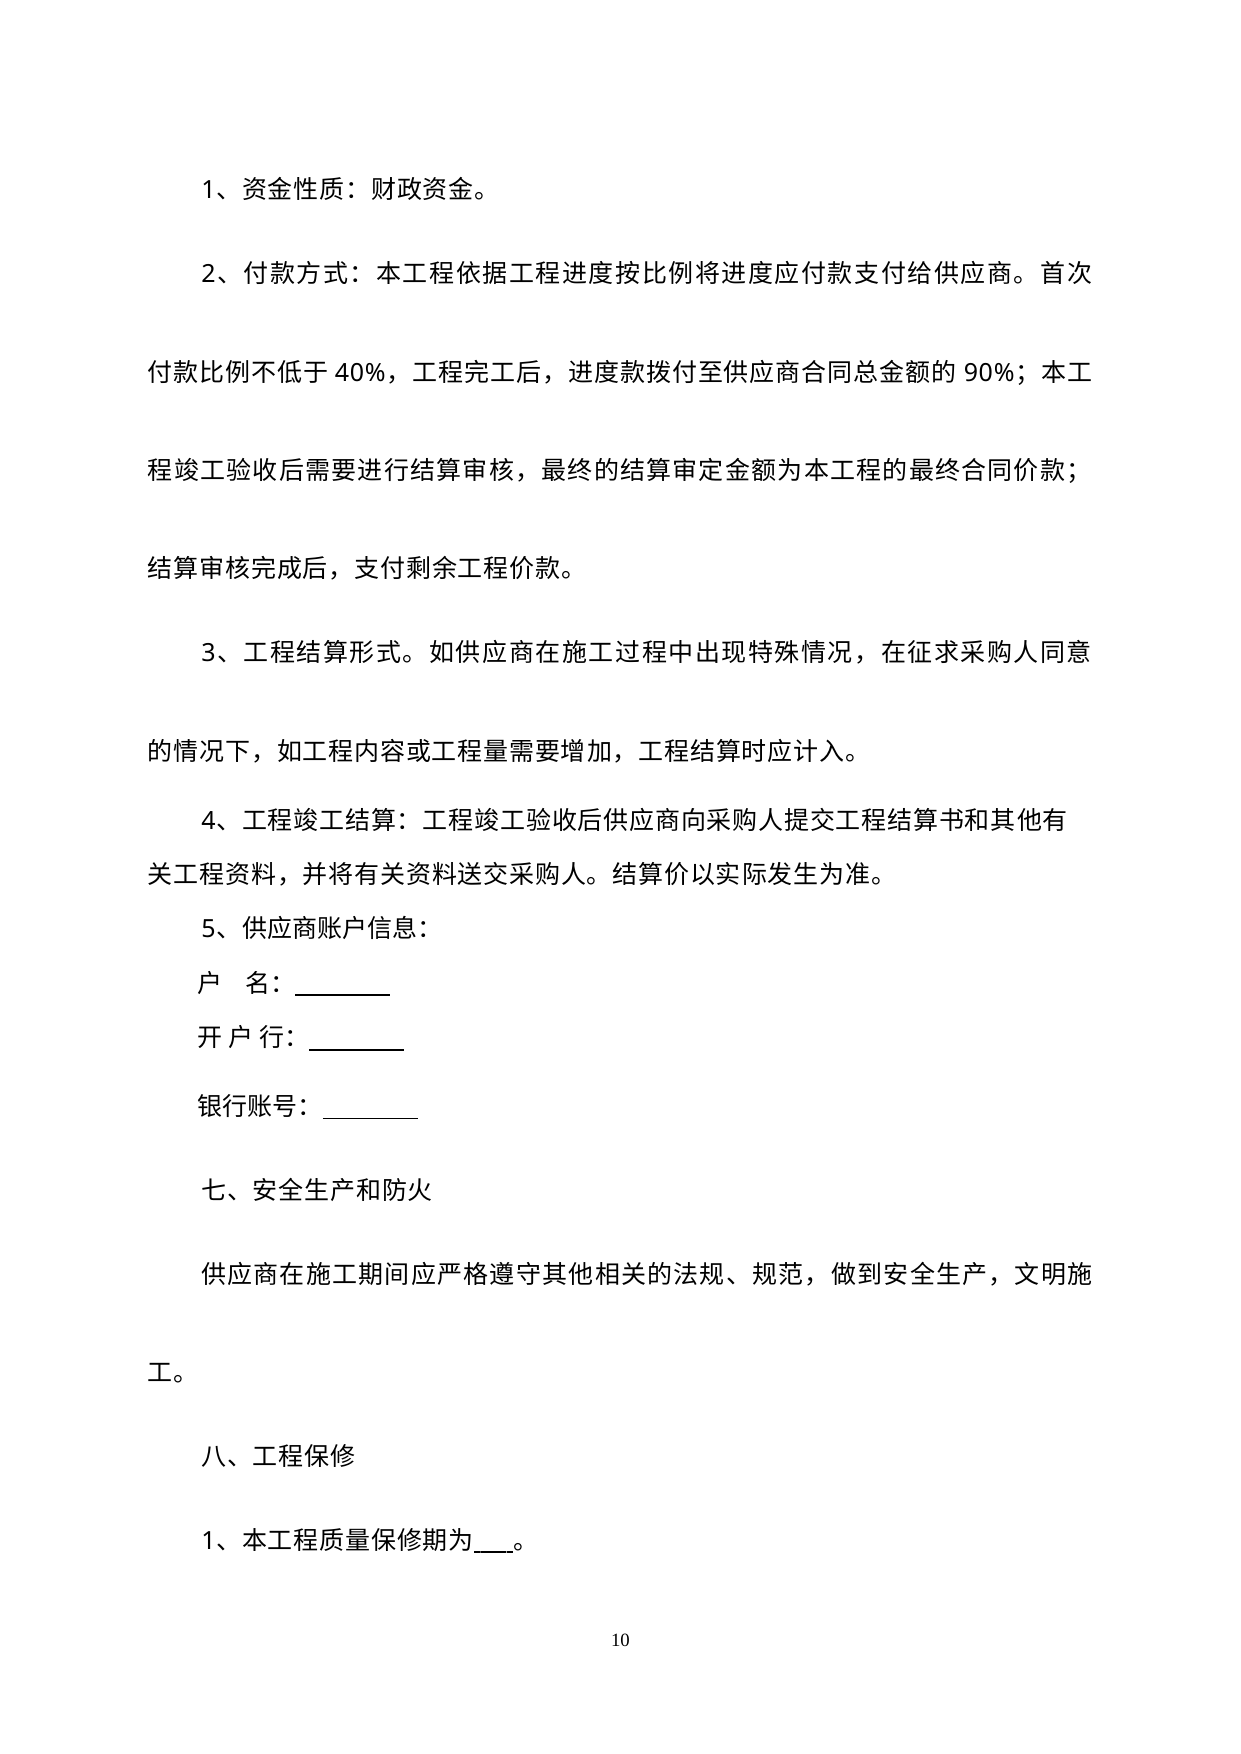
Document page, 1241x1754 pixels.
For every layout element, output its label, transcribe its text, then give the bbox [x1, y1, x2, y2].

text 开 户 行： [148, 1018, 1093, 1054]
text 3、工程结算形式。如供应商在施工过程中出现特殊情况，在征求采购人同意的情况下，如工程内容或工程量需要增加，工程结算时应计入。 [148, 618, 1093, 782]
text 银行账号： [148, 1072, 1093, 1138]
text 1、资金性质：财政资金。 [148, 155, 1093, 221]
text 1、本工程质量保修期为 。 [148, 1505, 1093, 1571]
text 八、工程保修 [148, 1422, 1093, 1487]
text 2、付款方式：本工程依据工程进度按比例将进度应付款支付给供应商。首次付款比例不低于40%，工程完工后，进度款拨付至供应商合同总金额的90%；本工程竣工验收后需要进行结算审核，最终的结算审定金额为本工程的最终合同价款；结算审核完成后，支付剩余工程价款。 [148, 239, 1093, 600]
text 户 名： [148, 963, 1093, 999]
text 5、供应商账户信息： [148, 909, 1093, 945]
text 供应商在施工期间应严格遵守其他相关的法规、规范，做到安全生产，文明施工。 [148, 1239, 1093, 1403]
text 4、工程竣工结算：工程竣工验收后供应商向采购人提交工程结算书和其他有关工程资料，并将有关资料送交采购人。结算价以实际发生为准。 [148, 800, 1093, 891]
text 七、安全生产和防火 [148, 1156, 1093, 1221]
